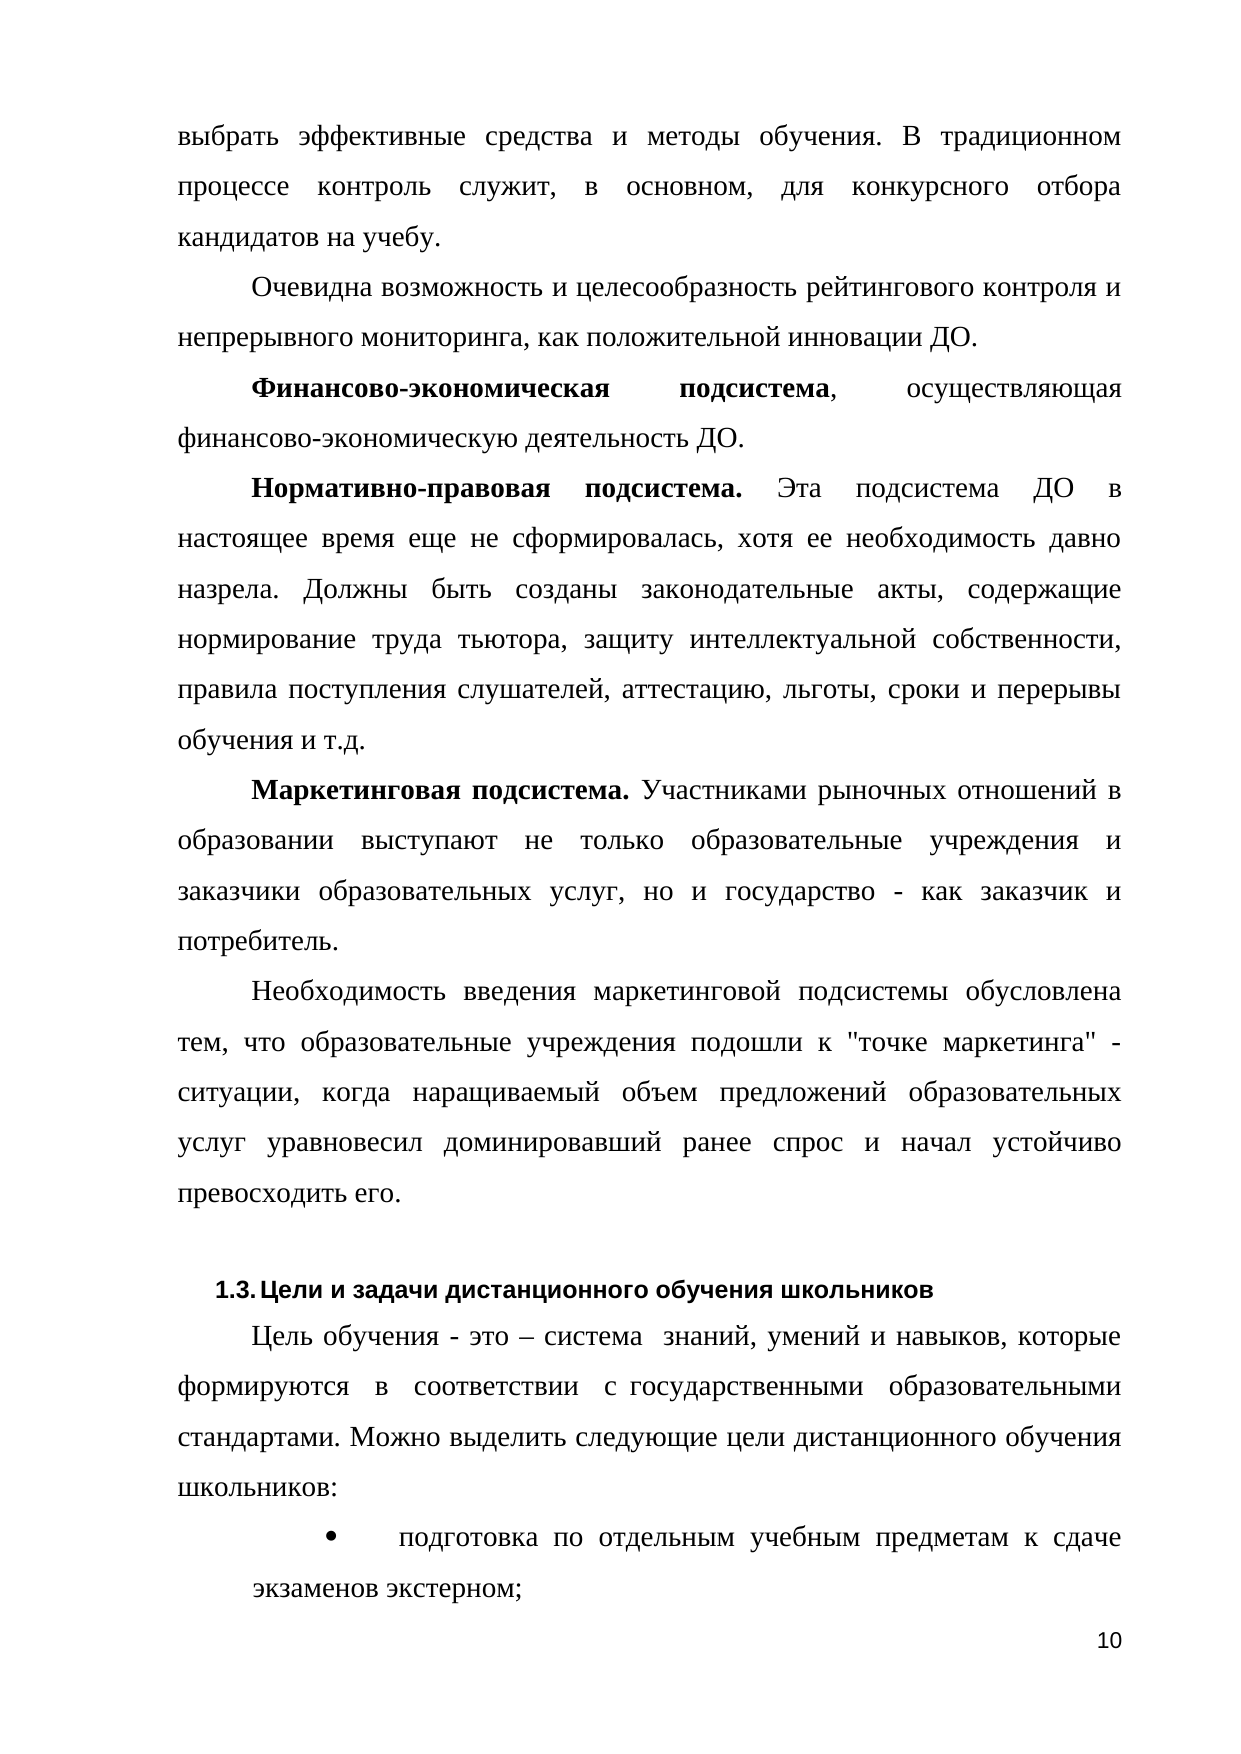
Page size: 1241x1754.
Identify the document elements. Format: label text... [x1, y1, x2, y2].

text Очевидна возможность и целесообразность рейтингового контроля и непрерывного мониторинга, как положительной инновации ДО. [177, 269, 1122, 353]
text Финансово-экономическая подсистема, осуществляющая финансово-экономическую деятельность ДО. [177, 370, 1122, 453]
list подготовка по отдельным учебным предметам к сдаче экзаменов экстерном; [252, 1519, 1122, 1603]
text Маркетинговая подсистема. Участниками рыночных отношений в образовании выступают не только образовательные учреждения и заказчики образовательных услуг, но и государство - как заказчик и потребитель. [177, 772, 1122, 957]
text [177, 118, 1122, 252]
text Цель обучения - это – система знаний, умений и навыков, которые формируются в соответствии с государственными образовательными стандартами. Можно выделить следующие цели дистанционного обучения школьников: [177, 1318, 1122, 1503]
text Необходимость введения маркетинговой подсистемы обусловлена тем, что образовательные учреждения подошли к "точке маркетинга" - ситуации, когда наращиваемый объем предложений образовательных услуг уравновесил доминировавший ранее спрос и начал устойчиво превосходить его. [177, 973, 1122, 1208]
subtitle Цели и задачи дистанционного обучения школьников [215, 1275, 1122, 1304]
text Нормативно-правовая подсистема. Эта подсистема ДО в настоящее время еще не сформировалась, хотя ее необходимость давно назрела. Должны быть созданы законодательные акты, содержащие нормирование труда тьютора, защиту интеллектуальной собственности, правила поступления слушателей, аттестацию, льготы, сроки и перерывы обучения и т.д. [177, 470, 1122, 755]
